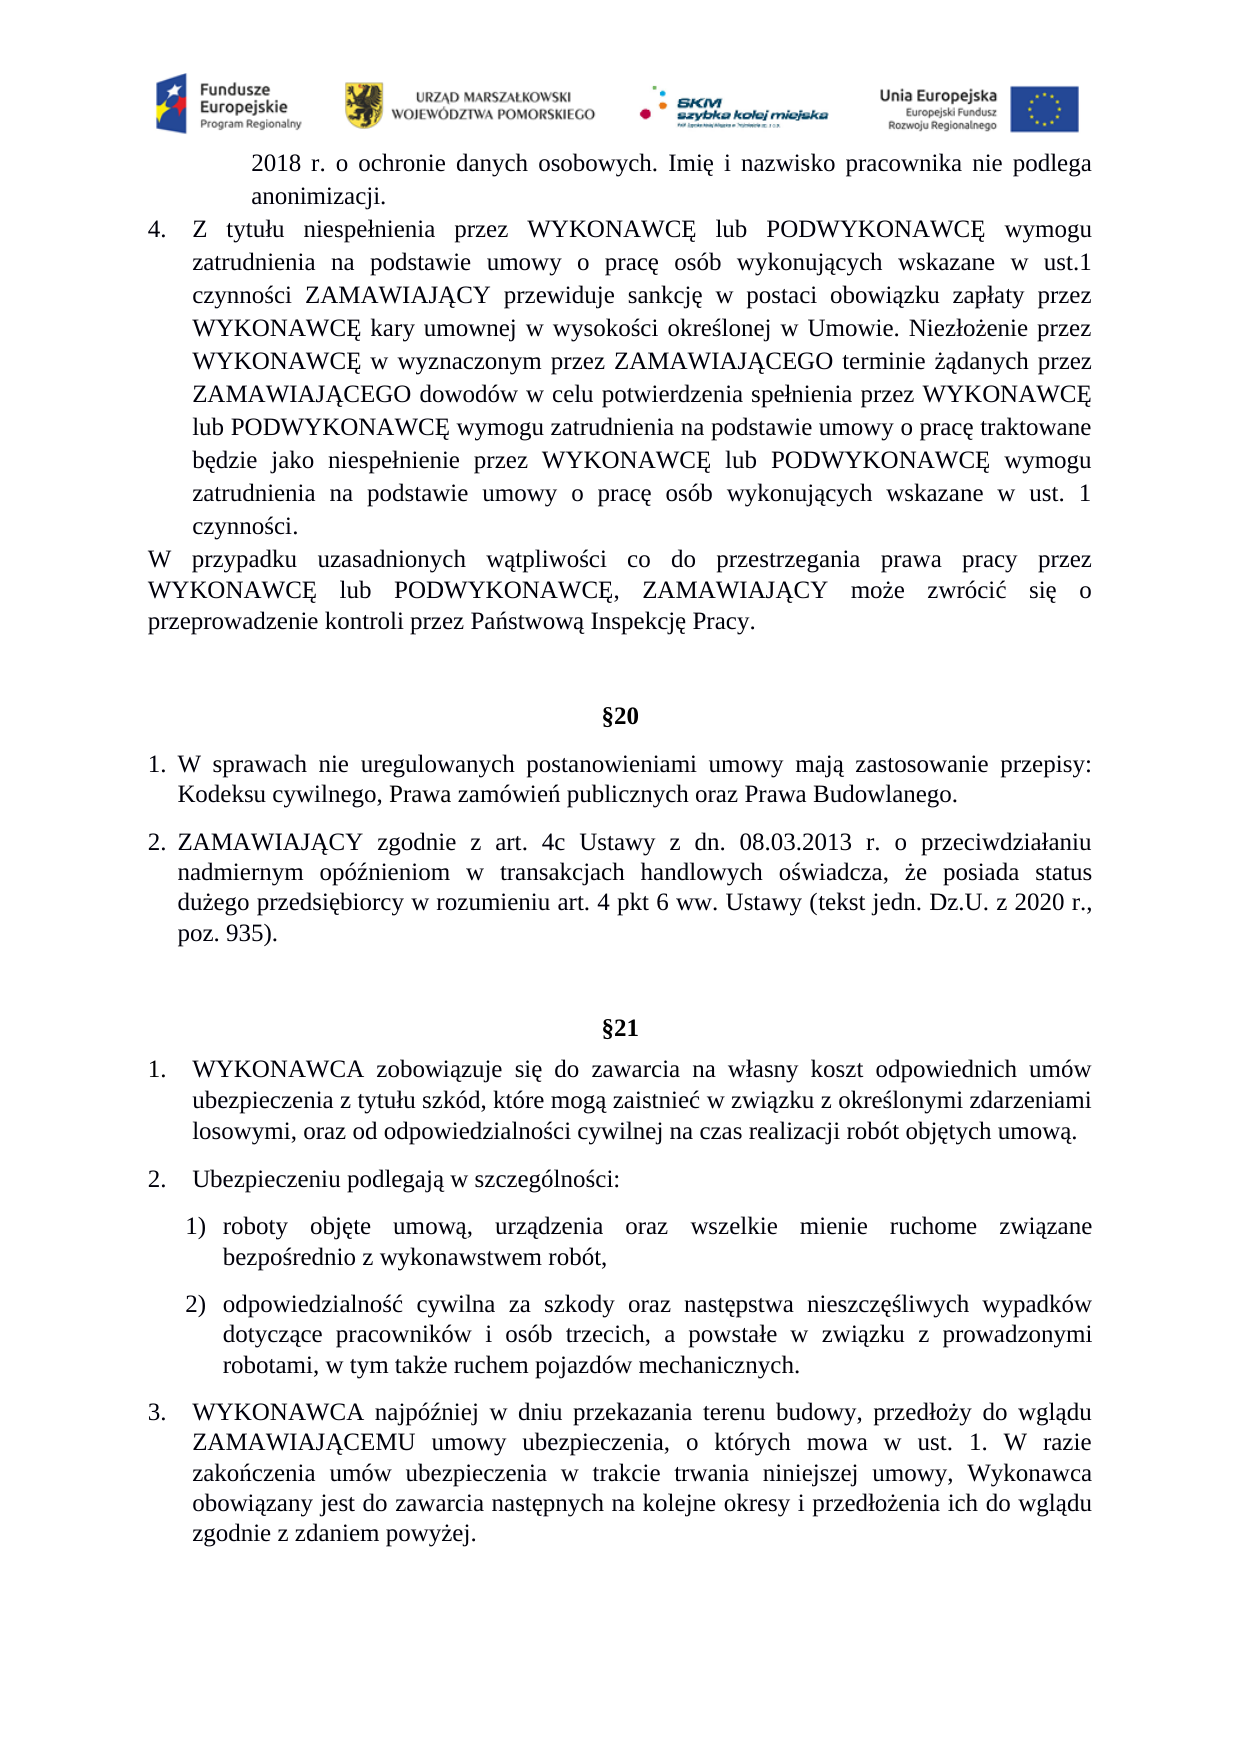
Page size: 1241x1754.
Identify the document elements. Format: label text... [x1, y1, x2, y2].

list roboty objęte umową, urządzenia oraz wszelkie mienie ruchome związane bezpośrednio z wykonawstwem robót, [185, 1211, 1093, 1271]
list odpowiedzialność cywilna za szkody oraz następstwa nieszczęśliwych wypadków dotyczące pracowników i osób trzecich, a powstałe w związku z prowadzonymi robotami, w tym także ruchem pojazdów mechanicznych. [185, 1289, 1093, 1378]
text 2. Ubezpieczeniu podlegają w szczególności: [148, 1164, 1093, 1192]
text 1. WYKONAWCA zobowiązuje się do zawarcia na własny koszt odpowiednich umów ubezpieczenia z tytułu szkód, które mogą zaistnieć w związku z określonymi zdarzeniami losowymi, oraz od odpowiedzialności cywilnej na czas realizacji robót objętych umową. [148, 1054, 1093, 1145]
list W sprawach nie uregulowanych postanowieniami umowy mają zastosowanie przepisy: Kodeksu cywilnego, Prawa zamówień publicznych oraz Prawa Budowlanego. [148, 749, 1093, 808]
text W przypadku uzasadnionych wątpliwości co do przestrzegania prawa pracy przez WYKONAWCĘ lub PODWYKONAWCĘ, ZAMAWIAJĄCY może zwrócić się o przeprowadzenie kontroli przez Państwową Inspekcję Pracy. [148, 544, 1093, 635]
list WYKONAWCA najpóźniej w dniu przekazania terenu budowy, przedłoży do wglądu ZAMAWIAJĄCEMU umowy ubezpieczenia, o których mowa w ust. 1. W razie zakończenia umów ubezpieczenia w trakcie trwania niniejszej umowy, Wykonawca obowiązany jest do zawarcia następnych na kolejne okresy i przedłożenia ich do wglądu zgodnie z zdaniem powyżej. [148, 1397, 1093, 1547]
text §20 [148, 701, 1093, 730]
list Z tytułu niespełnienia przez WYKONAWCĘ lub PODWYKONAWCĘ wymogu zatrudnienia na podstawie umowy o pracę osób wykonujących wskazane w ust.1 czynności ZAMAWIAJĄCY przewiduje sankcję w postaci obowiązku zapłaty przez WYKONAWCĘ kary umownej w wysokości określonej w Umowie. Niezłożenie przez WYKONAWCĘ w wyznaczonym przez ZAMAWIAJĄCEGO terminie żądanych przez ZAMAWIAJĄCEGO dowodów w celu potwierdzenia spełnienia przez WYKONAWCĘ lub PODWYKONAWCĘ wymogu zatrudnienia na podstawie umowy o pracę traktowane będzie jako niespełnienie przez WYKONAWCĘ lub PODWYKONAWCĘ wymogu zatrudnienia na podstawie umowy o pracę osób wykonujących wskazane w ust. 1 czynności. [148, 214, 1093, 540]
text §21 [148, 1013, 1093, 1041]
picture [147, 73, 1093, 148]
list ZAMAWIAJĄCY zgodnie z art. 4c Ustawy z dn. 08.03.2013 r. o przeciwdziałaniu nadmiernym opóźnieniom w transakcjach handlowych oświadcza, że posiada status dużego przedsiębiorcy w rozumieniu art. 4 pkt 6 ww. Ustawy (tekst jedn. Dz.U. z 2020 r., poz. 935). [148, 827, 1093, 947]
